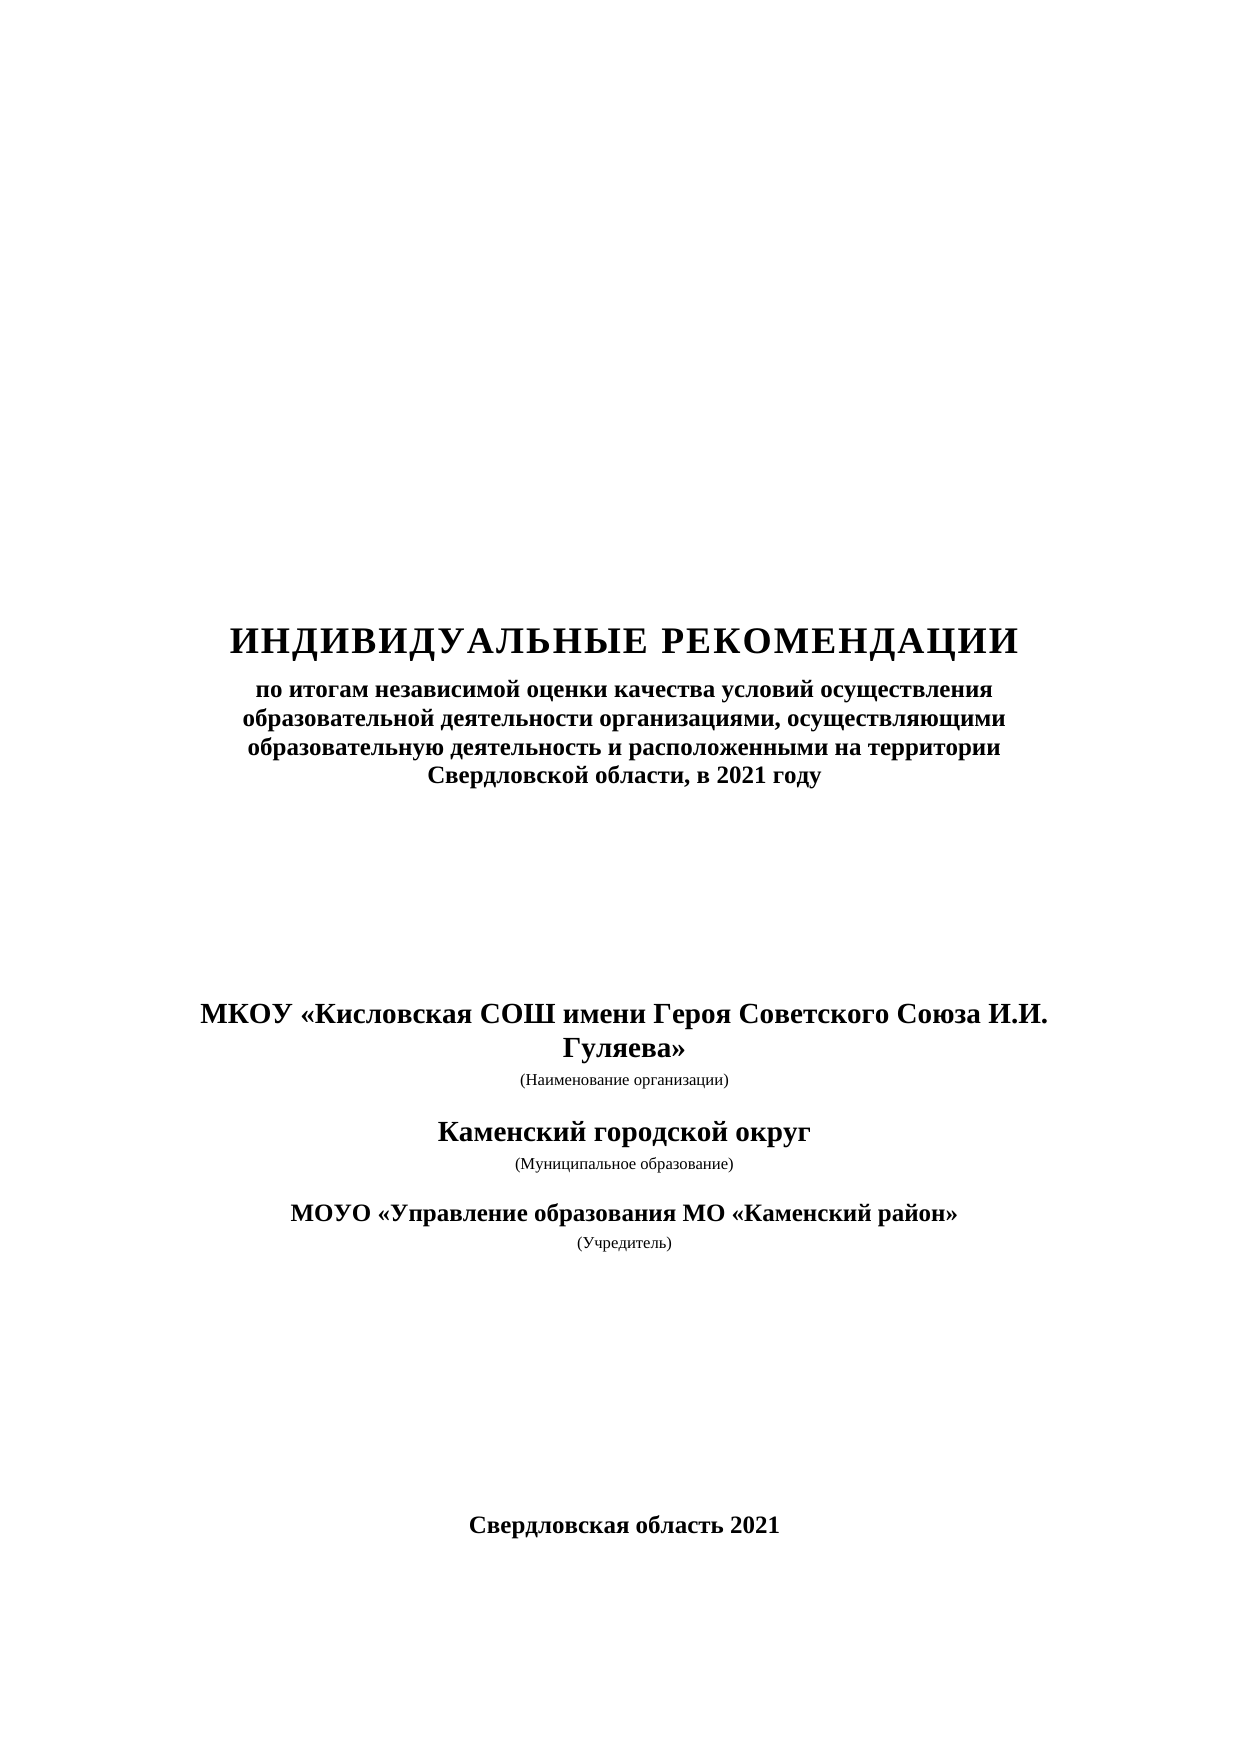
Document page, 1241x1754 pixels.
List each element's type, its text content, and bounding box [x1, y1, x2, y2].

text Каменский городской округ [177, 1114, 1071, 1147]
text (Муниципальное образование) [177, 1153, 1071, 1173]
text (Учредитель) [177, 1233, 1071, 1252]
text МКОУ «Кисловская СОШ имени Героя Советского Союза И.И. Гуляева» [177, 996, 1071, 1063]
text Свердловская область 2021 [177, 1510, 1071, 1539]
text (Наименование организации) [177, 1069, 1071, 1089]
text МОУО «Управление образования МО «Каменский район» [177, 1198, 1071, 1226]
text ИНДИВИДУАЛЬНЫЕ РЕКОМЕНДАЦИИ [177, 619, 1071, 662]
text по итогам независимой оценки качества условий осуществления образовательной деятельности организациями, осуществляющими образовательную деятельность и расположенными на территории Свердловской области, в 2021 году [177, 674, 1071, 789]
